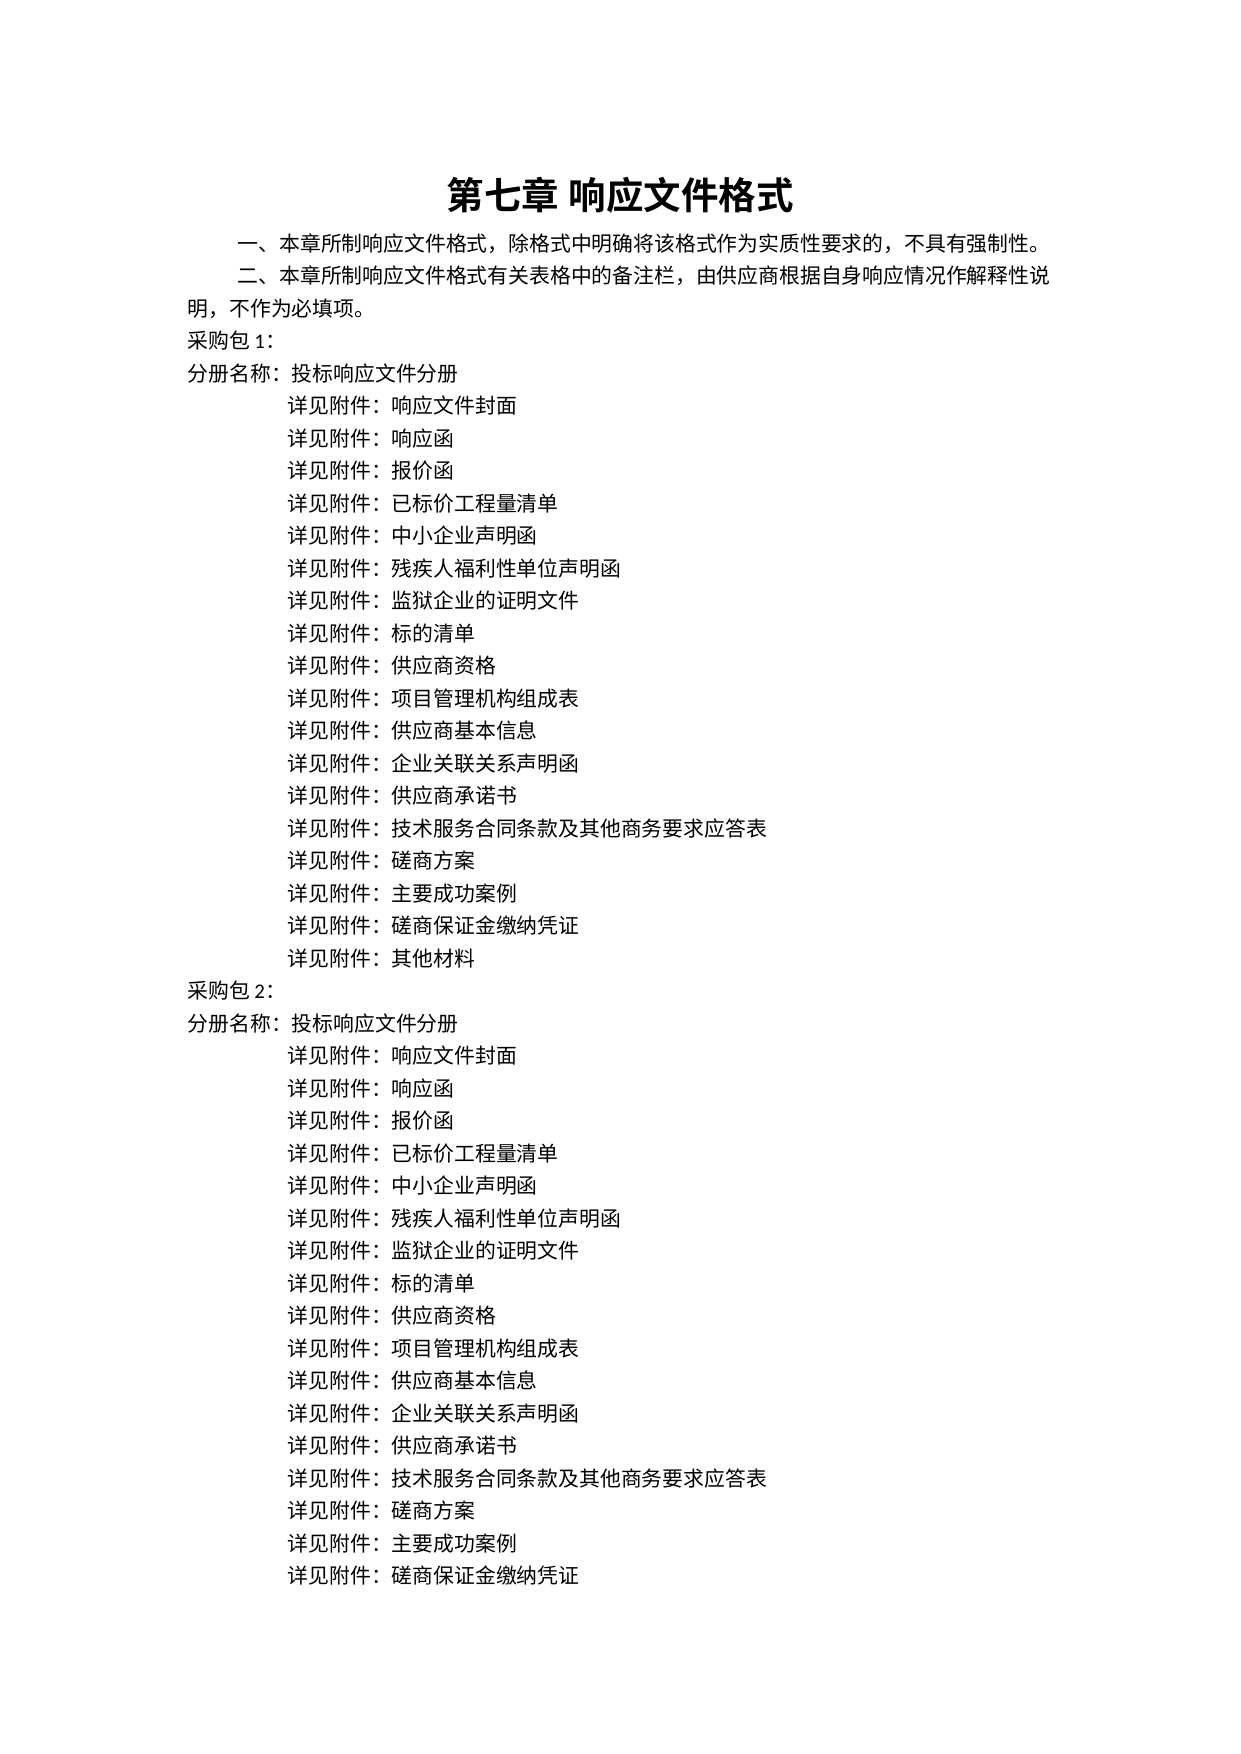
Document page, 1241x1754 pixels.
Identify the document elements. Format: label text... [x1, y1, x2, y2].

text 详见附件：监狱企业的证明文件 [187, 584, 1053, 617]
text 详见附件：主要成功案例 [187, 877, 1053, 909]
text 详见附件：供应商资格 [187, 649, 1053, 682]
text 详见附件：残疾人福利性单位声明函 [187, 552, 1053, 584]
text 分册名称：投标响应文件分册 [187, 357, 1053, 389]
text 详见附件：供应商基本信息 [187, 1364, 1053, 1397]
text 详见附件：企业关联关系声明函 [187, 1397, 1053, 1429]
text 详见附件：磋商方案 [187, 844, 1053, 877]
text 详见附件：监狱企业的证明文件 [187, 1234, 1053, 1267]
text 详见附件：已标价工程量清单 [187, 487, 1053, 519]
text 详见附件：报价函 [187, 1104, 1053, 1137]
text 详见附件：企业关联关系声明函 [187, 747, 1053, 779]
text 详见附件：供应商承诺书 [187, 779, 1053, 812]
text 详见附件：残疾人福利性单位声明函 [187, 1202, 1053, 1234]
text 详见附件：技术服务合同条款及其他商务要求应答表 [187, 1462, 1053, 1494]
text 采购包1： [187, 324, 1053, 357]
text 详见附件：响应文件封面 [187, 389, 1053, 422]
text 采购包2： [187, 974, 1053, 1007]
text 二、本章所制响应文件格式有关表格中的备注栏，由供应商根据自身响应情况作解释性说明，不作为必填项。 [187, 259, 1053, 324]
text 详见附件：技术服务合同条款及其他商务要求应答表 [187, 812, 1053, 844]
text 详见附件：项目管理机构组成表 [187, 682, 1053, 714]
text 详见附件：响应文件封面 [187, 1039, 1053, 1072]
text 第七章 响应文件格式 [187, 162, 1053, 227]
text 详见附件：磋商保证金缴纳凭证 [187, 909, 1053, 942]
text 详见附件：已标价工程量清单 [187, 1137, 1053, 1169]
text 详见附件：中小企业声明函 [187, 1169, 1053, 1202]
text 详见附件：供应商资格 [187, 1299, 1053, 1332]
text 详见附件：供应商承诺书 [187, 1429, 1053, 1462]
text 详见附件：其他材料 [187, 942, 1053, 974]
text 详见附件：中小企业声明函 [187, 519, 1053, 552]
text 一、本章所制响应文件格式，除格式中明确将该格式作为实质性要求的，不具有强制性。 [187, 227, 1053, 259]
text 详见附件：主要成功案例 [187, 1527, 1053, 1559]
text 详见附件：响应函 [187, 422, 1053, 454]
text 详见附件：标的清单 [187, 1267, 1053, 1299]
text 详见附件：供应商基本信息 [187, 714, 1053, 747]
text 分册名称：投标响应文件分册 [187, 1007, 1053, 1039]
text 详见附件：响应函 [187, 1072, 1053, 1104]
text 详见附件：磋商保证金缴纳凭证 [187, 1559, 1053, 1592]
text 详见附件：报价函 [187, 454, 1053, 487]
text 详见附件：磋商方案 [187, 1494, 1053, 1527]
text 详见附件：标的清单 [187, 617, 1053, 649]
text 详见附件：项目管理机构组成表 [187, 1332, 1053, 1364]
